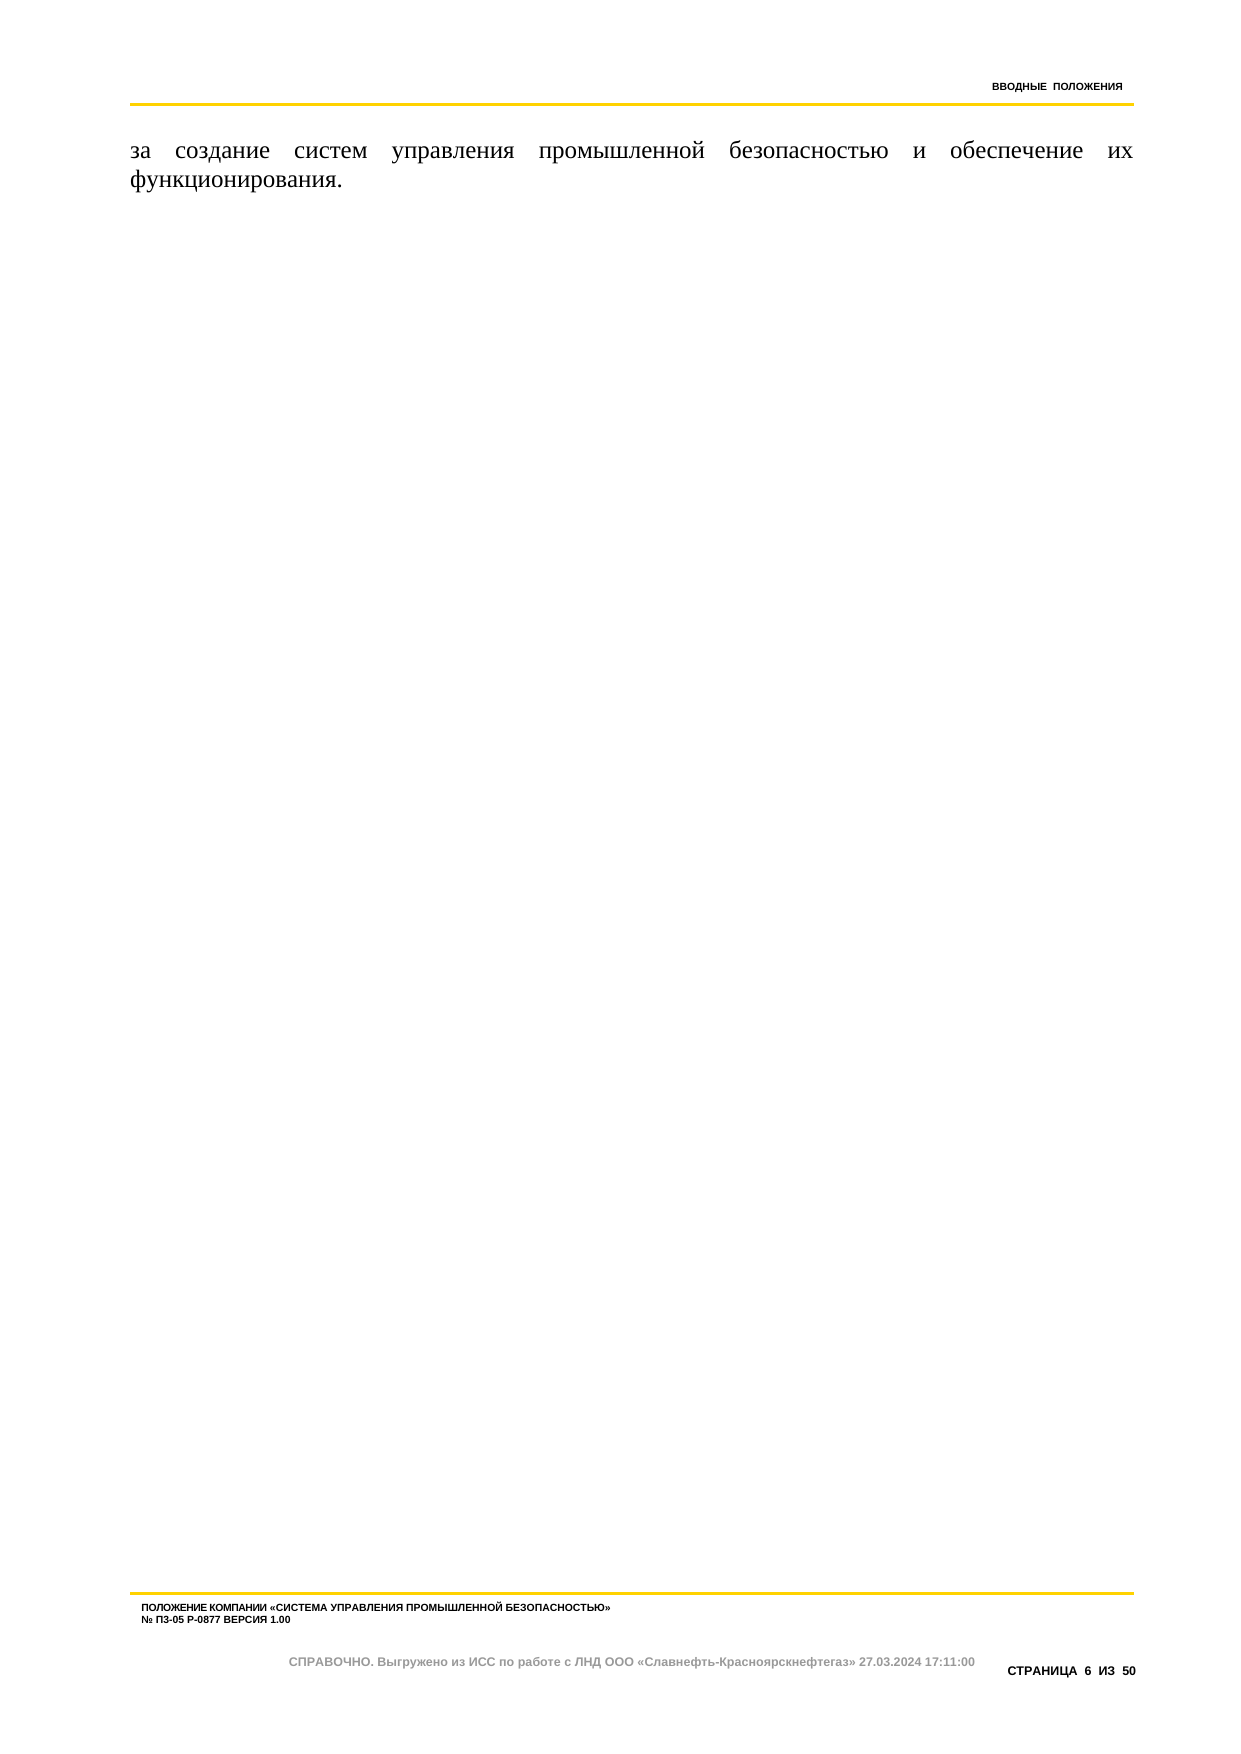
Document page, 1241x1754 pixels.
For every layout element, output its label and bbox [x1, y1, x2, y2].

text [130, 135, 1134, 192]
